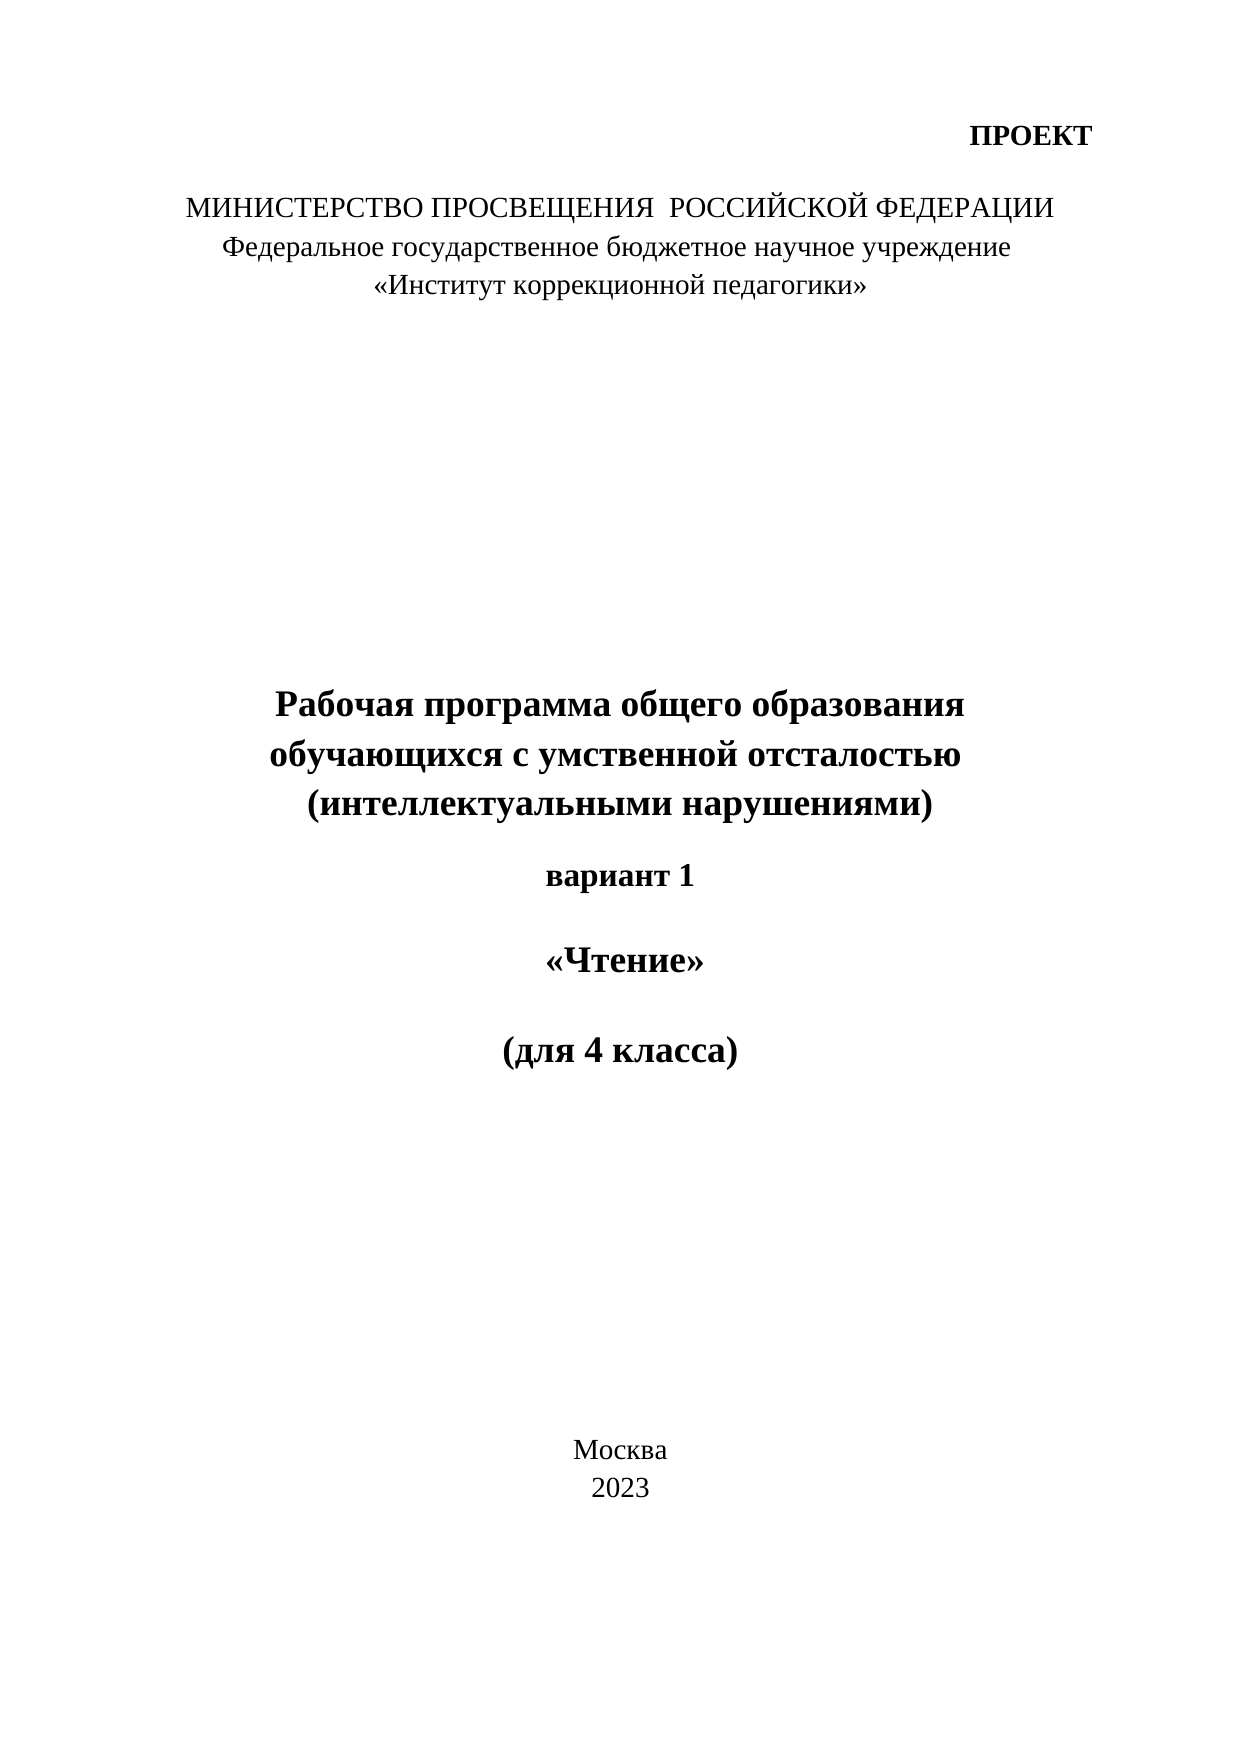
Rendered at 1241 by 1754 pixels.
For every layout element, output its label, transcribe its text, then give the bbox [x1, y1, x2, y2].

text вариант 1 [148, 855, 1092, 894]
text МИНИСТЕРСТВО ПРОСВЕЩЕНИЯ РОССИЙСКОЙ ФЕДЕРАЦИИ [148, 190, 1092, 224]
text ПРОЕКТ [148, 118, 1092, 152]
text «Чтение» [148, 938, 1092, 981]
text (для 4 класса) [148, 1027, 1092, 1071]
text Москва 2023 [148, 1432, 1092, 1504]
text Рабочая программа общего образования обучающихся с умственной отсталостью (интеллектуальными нарушениями) [148, 682, 1092, 824]
text Федеральное государственное бюджетное научное учреждение «Институт коррекционной педагогики» [148, 229, 1092, 301]
